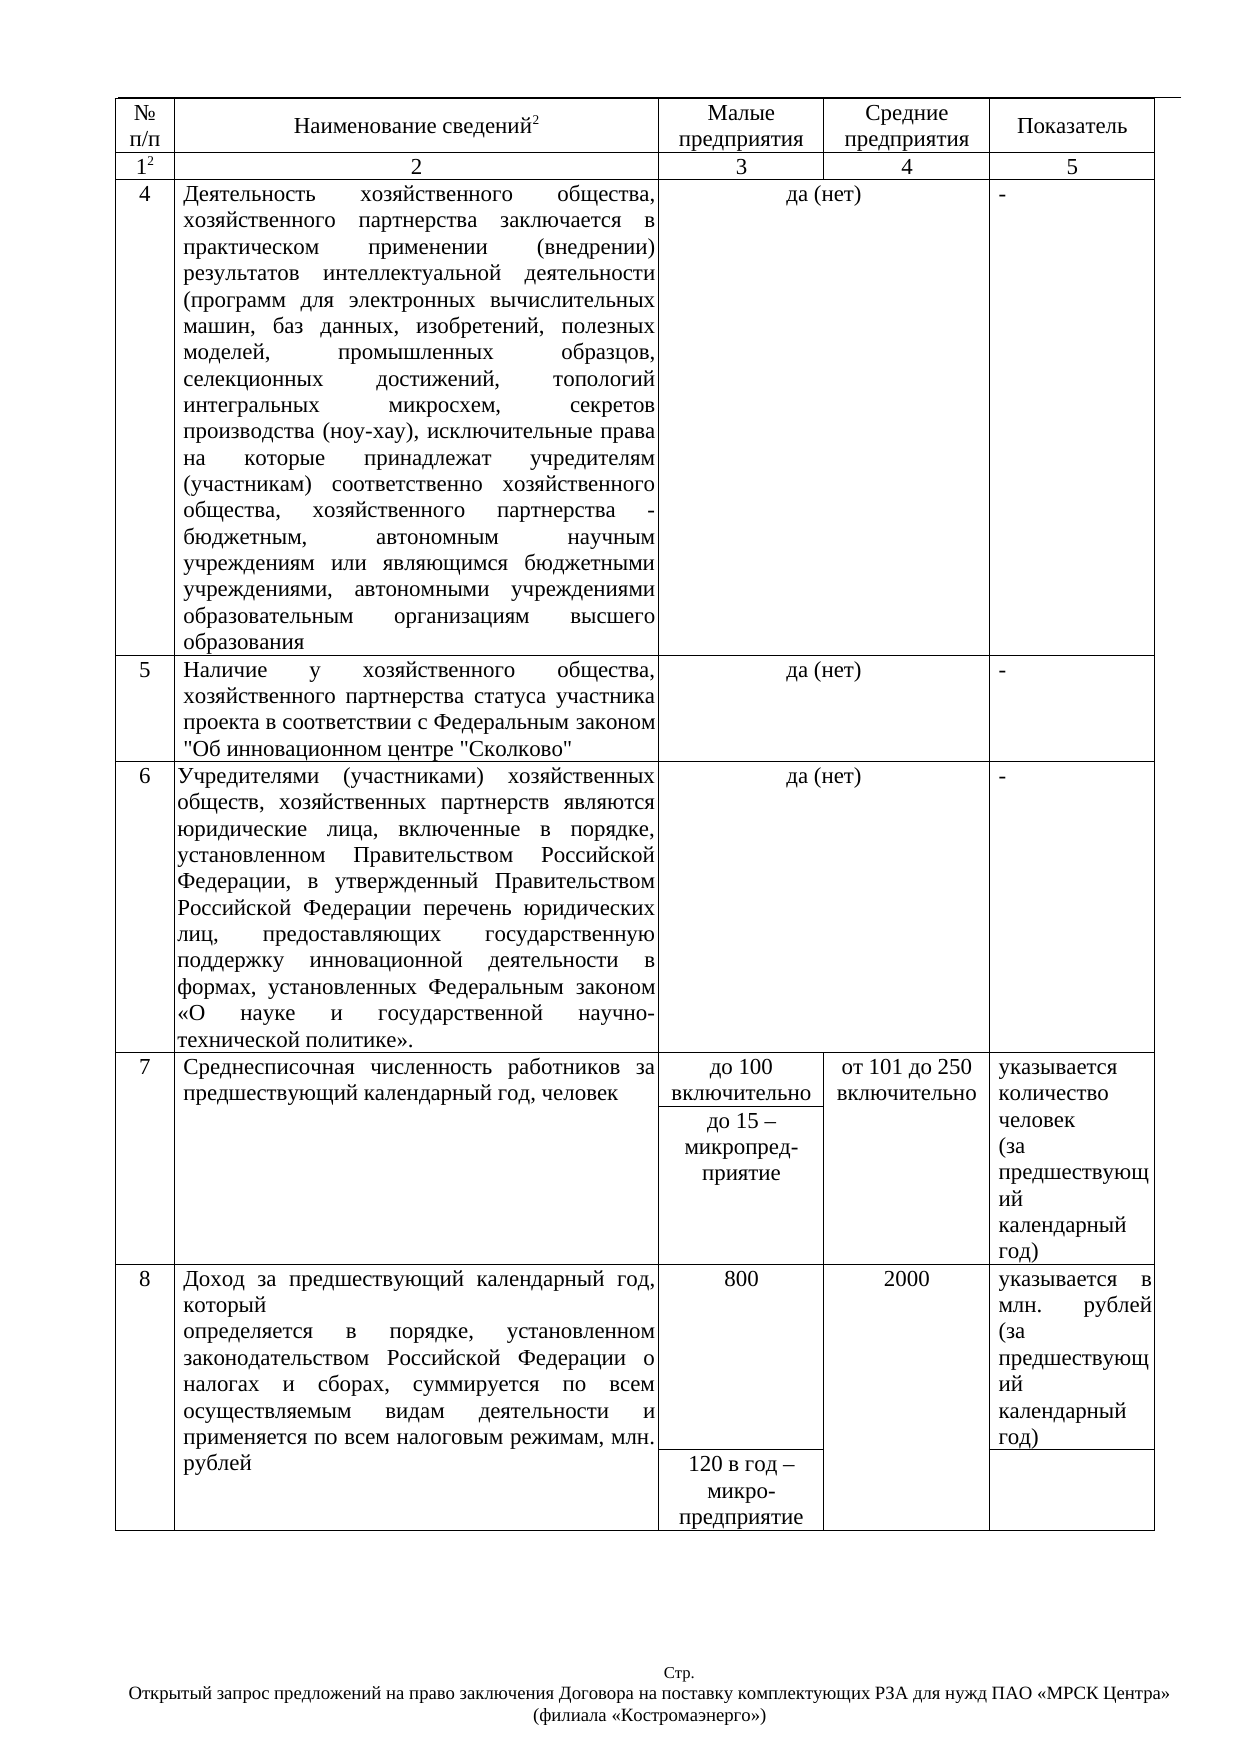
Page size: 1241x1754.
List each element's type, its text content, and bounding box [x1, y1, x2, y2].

table_cell 5 [990, 153, 1154, 179]
table_header Показатель [990, 99, 1154, 152]
table_cell Доход за предшествующий календарный год, который определяется в порядке, установленном законодательством Российской Федерации о налогах и сборах, суммируется по всем осуществляемым видам деятельности и применяется по всем налоговым режимам, млн. рублей [175, 1265, 658, 1529]
table_header № п/п [116, 99, 174, 152]
table_cell Среднесписочная численность работников за предшествующий календарный год, человек [175, 1053, 658, 1264]
table_cell [990, 1450, 1154, 1529]
table_cell да (нет) [659, 180, 989, 654]
table_cell да (нет) [659, 762, 989, 1052]
table_cell - [990, 180, 1154, 654]
table_cell до 15 – микропредприятие [659, 1107, 823, 1264]
table_cell 2 [175, 153, 658, 179]
table_cell Учредителями (участниками) хозяйственных обществ, хозяйственных партнерств являются юридические лица, включенные в порядке, установленном Правительством Российской Федерации, в утвержденный Правительством Российской Федерации перечень юридических лиц, предоставляющих государственную поддержку инновационной деятельности в формах, установленных Федеральным законом «О науке и государственной научно-технической политике». [175, 762, 658, 1052]
table_cell 8 [116, 1265, 174, 1529]
table_cell - [990, 762, 1154, 1052]
table_cell 6 [116, 762, 174, 1052]
table_header Наименование сведений2 [175, 99, 658, 152]
table_cell до 100 включительно [659, 1053, 823, 1106]
table_cell Наличие у хозяйственного общества, хозяйственного партнерства статуса участника проекта в соответствии с Федеральным законом "Об инновационном центре "Сколково" [175, 656, 658, 761]
table_cell 7 [116, 1053, 174, 1264]
table_cell указывается в млн. рублей (за предшествующий календарный год) [990, 1265, 1154, 1449]
table_cell да (нет) [659, 656, 989, 761]
table_cell Деятельность хозяйственного общества, хозяйственного партнерства заключается в практическом применении (внедрении) результатов интеллектуальной деятельности (программ для электронных вычислительных машин, баз данных, изобретений, полезных моделей, промышленных образцов, селекционных достижений, топологий интегральных микросхем, секретов производства (ноу-хау), исключительные права на которые принадлежат учредителям (участникам) соответственно хозяйственного общества, хозяйственного партнерства - бюджетным, автономным научным учреждениям или являющимся бюджетными учреждениями, автономными учреждениями образовательным организациям высшего образования [175, 180, 658, 654]
table_header Малые предприятия [659, 99, 823, 152]
table_cell - [990, 656, 1154, 761]
table_header Средние предприятия [824, 99, 989, 152]
table_cell 120 в год – микропредприятие [659, 1450, 823, 1529]
table_cell 2000 [824, 1265, 989, 1529]
table_cell 3 [659, 153, 823, 179]
table_cell 800 [659, 1265, 823, 1449]
table_cell 12 [116, 153, 174, 179]
table_cell указывается количество человек (за предшествующий календарный год) [990, 1053, 1154, 1264]
table_cell 4 [824, 153, 989, 179]
table_cell 5 [116, 656, 174, 761]
table_cell от 101 до 250 включительно [824, 1053, 989, 1264]
table_cell 4 [116, 180, 174, 654]
